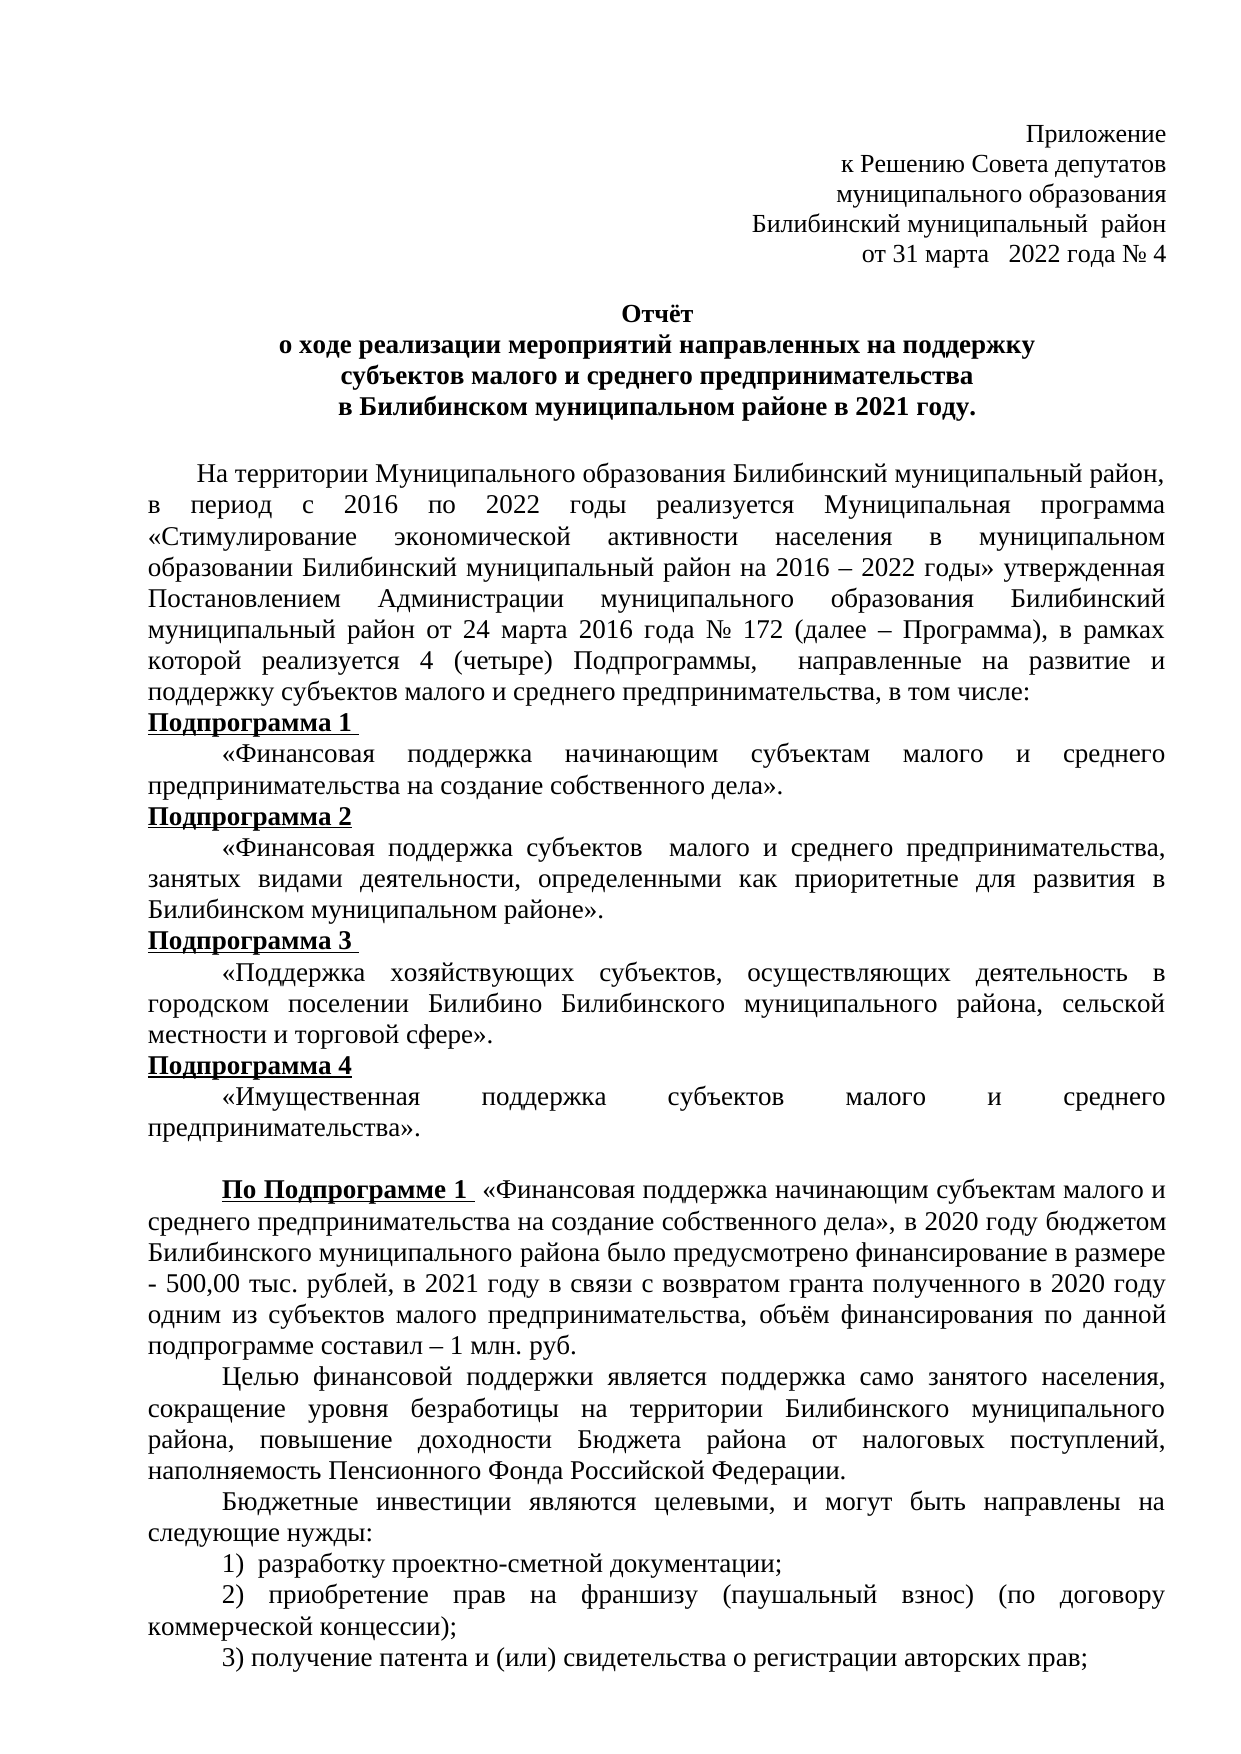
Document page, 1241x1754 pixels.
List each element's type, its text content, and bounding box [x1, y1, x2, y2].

text в Билибинском муниципальном районе в 2021 году. [148, 390, 1167, 422]
text По Подпрограмме 1 «Финансовая поддержка начинающим субъектам малого и среднего предпринимательства на создание собственного дела», в 2020 году бюджетом Билибинского муниципального района было предусмотрено финансирование в размере - 500,00 тыс. рублей, в 2021 году в связи с возвратом гранта полученного в 2020 году одним из субъектов малого предпринимательства, объём финансирования по данной подпрограмме составил – 1 млн. руб. [148, 1174, 1167, 1361]
text Подпрограмма 3 [148, 924, 1167, 956]
text 2) приобретение прав на франшизу (паушальный взнос) (по договору коммерческой концессии); [148, 1578, 1167, 1641]
text Подпрограмма 1 [148, 706, 1167, 738]
text «Финансовая поддержка субъектов малого и среднего предпринимательства, занятых видами деятельности, определенными как приоритетные для развития в Билибинском муниципальном районе». [148, 831, 1167, 924]
text Подпрограмма 2 [148, 800, 1167, 831]
text «Поддержка хозяйствующих субъектов, осуществляющих деятельность в городском поселении Билибино Билибинского муниципального района, сельской местности и торговой сфере». [148, 956, 1167, 1049]
text «Финансовая поддержка начинающим субъектам малого и среднего предпринимательства на создание собственного дела». [148, 738, 1167, 800]
text Бюджетные инвестиции являются целевыми, и могут быть направлены на следующие нужды: [148, 1485, 1167, 1547]
text муниципального образования [650, 178, 1167, 208]
text На территории Муниципального образования Билибинский муниципальный район, в период с 2016 по 2022 годы реализуется Муниципальная программа «Стимулирование экономической активности населения в муниципальном образовании Билибинский муниципальный район на 2016 – 2022 годы» утвержденная Постановлением Администрации муниципального образования Билибинский муниципальный район от 24 марта 2016 года № 172 (далее – Программа), в рамках которой реализуется 4 (четыре) Подпрограммы, направленные на развитие и поддержку субъектов малого и среднего предпринимательства, в том числе: [148, 457, 1167, 706]
text 3) получение патента и (или) свидетельства о регистрации авторских прав; [148, 1641, 1167, 1672]
text Отчёт [148, 298, 1167, 328]
text к Решению Совета депутатов [768, 148, 1167, 178]
text Целью финансовой поддержки является поддержка само занятого населения, сокращение уровня безработицы на территории Билибинского муниципального района, повышение доходности Бюджета района от налоговых поступлений, наполняемость Пенсионного Фонда Российской Федерации. [148, 1361, 1167, 1485]
text «Имущественная поддержка субъектов малого и среднего предпринимательства». [148, 1080, 1167, 1142]
text 1) разработку проектно-сметной документации; [148, 1547, 1167, 1578]
text Подпрограмма 4 [148, 1049, 1167, 1080]
text Билибинский муниципальный район от 31 марта 2022 года № 4 [148, 208, 1167, 268]
text субъектов малого и среднего предпринимательства [148, 359, 1167, 390]
text о ходе реализации мероприятий направленных на поддержку [148, 328, 1167, 359]
text Приложение [650, 118, 1167, 148]
